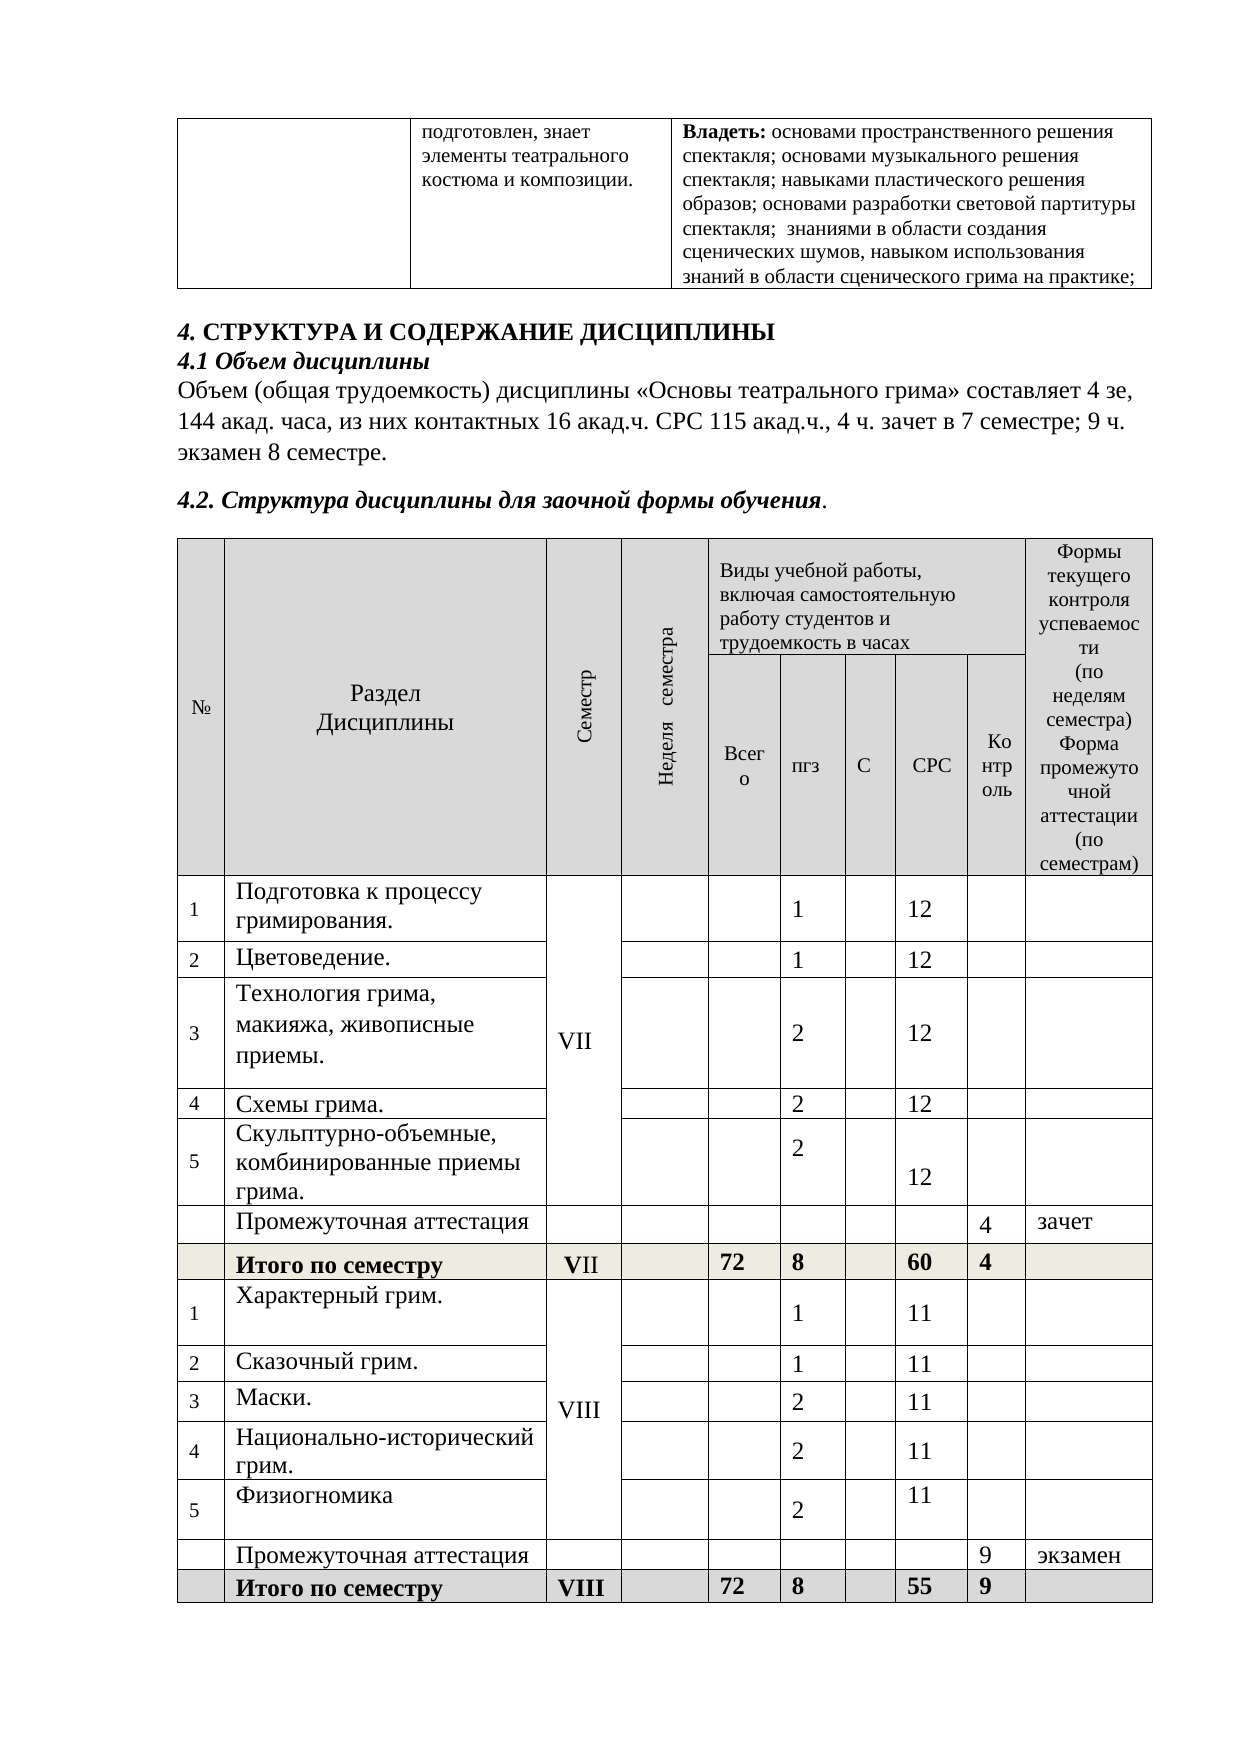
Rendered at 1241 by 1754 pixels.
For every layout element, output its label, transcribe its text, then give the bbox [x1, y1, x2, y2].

table_cell 4 [968, 1244, 1025, 1279]
table_cell [178, 1570, 224, 1602]
table_cell [709, 1280, 780, 1345]
table_cell [1026, 1089, 1152, 1117]
table_cell [178, 1206, 224, 1243]
table_cell Промежуточная аттестация [225, 1206, 546, 1243]
table_cell [622, 876, 708, 941]
table_cell [968, 1119, 1025, 1147]
table_cell 2 [781, 978, 845, 1088]
table_cell Скульптурно-объемные, комбинированные приемы грима. [225, 1119, 546, 1205]
table_cell [1026, 1422, 1152, 1479]
table_cell [846, 1244, 895, 1279]
table_cell [968, 942, 1025, 977]
table_cell [622, 1422, 708, 1479]
table_cell 12 [896, 942, 967, 977]
table_cell [622, 978, 708, 1088]
table_cell [968, 1346, 1025, 1381]
table_cell [622, 1346, 708, 1381]
table_cell [846, 1280, 895, 1345]
table_cell [709, 1119, 780, 1205]
table_header Раздел Дисциплины [225, 539, 546, 875]
table_cell 11 [896, 1480, 967, 1509]
table_cell [1026, 876, 1152, 941]
table_cell [178, 1244, 224, 1279]
table_cell СРС [896, 655, 967, 875]
table_cell [622, 1382, 708, 1421]
text 4.1 Объем дисциплины [177, 346, 1152, 375]
table_cell 1 [781, 1280, 845, 1345]
table_cell [1026, 942, 1152, 977]
table_cell [896, 1509, 967, 1539]
table_cell 4 [178, 1089, 224, 1117]
text 4. СТРУКТУРА И СОДЕРЖАНИЕ ДИСЦИПЛИНЫ [177, 317, 1152, 346]
table_cell [709, 942, 780, 977]
table_cell Физиогномика [225, 1480, 546, 1539]
table_cell [896, 1119, 967, 1147]
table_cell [178, 119, 410, 288]
table_cell [709, 1206, 780, 1243]
table_cell 12 [896, 876, 967, 941]
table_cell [672, 119, 1151, 288]
table_cell [896, 1206, 967, 1243]
table_cell 2 [178, 942, 224, 977]
table_cell VII [547, 1244, 621, 1279]
table_cell [968, 1480, 1025, 1509]
table_cell [968, 1089, 1025, 1117]
table_cell [968, 876, 1025, 941]
table_cell [709, 1346, 780, 1381]
table_cell [547, 1540, 621, 1569]
table_cell VII [547, 876, 621, 1205]
table_cell 2 [781, 1480, 845, 1539]
table_cell [968, 1422, 1025, 1479]
table_cell [1026, 978, 1152, 1088]
table_cell 11 [896, 1280, 967, 1345]
table_cell [178, 1540, 224, 1569]
table_header Семестр [547, 539, 621, 875]
table_cell [622, 1119, 708, 1205]
table_cell [896, 1540, 967, 1569]
table_cell [622, 1280, 708, 1345]
table_header Виды учебной работы, включая самостоятельную работу студентов и трудоемкость в часах [709, 539, 1025, 654]
table_cell 72 [709, 1244, 780, 1279]
table_cell Сказочный грим. [225, 1346, 546, 1381]
table_cell [968, 1280, 1025, 1345]
table_cell 1 [178, 1280, 224, 1345]
table_cell 2 [178, 1346, 224, 1381]
table_cell 2 [781, 1382, 845, 1421]
table_cell 11 [896, 1382, 967, 1421]
table_cell [709, 1089, 780, 1117]
table_cell [622, 1540, 708, 1569]
table_cell [709, 1480, 780, 1539]
table_cell Всего [709, 655, 780, 875]
table_cell 8 [781, 1570, 845, 1602]
table_cell Цветоведение. [225, 942, 546, 977]
table_cell 11 [896, 1422, 967, 1479]
table_cell экзамен [1026, 1540, 1152, 1569]
table_cell [846, 1346, 895, 1381]
table_cell [1026, 1119, 1152, 1205]
table_cell [781, 1206, 845, 1243]
table_cell [846, 1480, 895, 1539]
table_header Неделя семестра [622, 539, 708, 875]
table_header № [178, 539, 224, 875]
table_cell 12 [896, 1089, 967, 1117]
table_cell [622, 1570, 708, 1602]
table_cell [1026, 1244, 1152, 1279]
table_cell [846, 1119, 895, 1205]
table_cell 2 [781, 1422, 845, 1479]
table_cell [1026, 1480, 1152, 1539]
table_cell [846, 978, 895, 1088]
table_cell 4 [968, 1206, 1025, 1243]
table_cell [1026, 1346, 1152, 1381]
table_cell 2 [781, 1089, 845, 1117]
table_cell [622, 1480, 708, 1539]
table_cell 1 [781, 876, 845, 941]
table_cell [1026, 1280, 1152, 1345]
table_cell 2 [781, 1119, 845, 1205]
table_cell Итого по семестру [225, 1244, 546, 1279]
table_cell VIII [547, 1570, 621, 1602]
table_cell [709, 1382, 780, 1421]
table_cell 3 [178, 1382, 224, 1421]
table_cell [709, 1422, 780, 1479]
table_cell 4 [178, 1422, 224, 1479]
table_cell 12 [896, 978, 967, 1088]
table_cell VIII [547, 1280, 621, 1539]
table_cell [411, 119, 671, 288]
table_cell [968, 1382, 1025, 1421]
table_cell Подготовка к процессу гримирования. [225, 876, 546, 941]
table_cell [781, 1540, 845, 1569]
table_cell [968, 978, 1025, 1088]
table_cell [846, 1089, 895, 1117]
table_cell Промежуточная аттестация [225, 1540, 546, 1569]
table_cell 60 [896, 1244, 967, 1279]
table_cell [1026, 1570, 1152, 1602]
table_cell 3 [178, 978, 224, 1088]
table_cell [846, 1570, 895, 1602]
table_cell [622, 1089, 708, 1117]
table_cell [846, 1540, 895, 1569]
table_cell зачет [1026, 1206, 1152, 1243]
table_cell Национально-исторический грим. [225, 1422, 546, 1479]
table_cell [622, 1206, 708, 1243]
table_cell 12 [896, 1147, 967, 1205]
table_cell 72 [709, 1570, 780, 1602]
table_cell [709, 978, 780, 1088]
table_cell [846, 1382, 895, 1421]
table_cell 11 [896, 1346, 967, 1381]
table_cell [709, 1540, 780, 1569]
table_cell [846, 942, 895, 977]
table_cell Схемы грима. [225, 1089, 546, 1117]
table_cell Характерный грим. [225, 1280, 546, 1345]
table_cell Контроль [968, 655, 1025, 875]
table_cell 9 [968, 1540, 1025, 1569]
table_cell [968, 1147, 1025, 1205]
table_cell 1 [781, 942, 845, 977]
table_cell [968, 1509, 1025, 1539]
table_cell [622, 942, 708, 977]
table_cell Технология грима, макияжа, живописные приемы. [225, 978, 546, 1088]
table_cell С [846, 655, 895, 875]
table_cell 5 [178, 1119, 224, 1205]
table_cell 9 [968, 1570, 1025, 1602]
table_cell [1026, 1382, 1152, 1421]
table_cell 8 [781, 1244, 845, 1279]
table_cell Итого по семестру [225, 1570, 546, 1602]
text 4.2. Структура дисциплины для заочной формы обучения. [177, 485, 1152, 513]
text Объем (общая трудоемкость) дисциплины «Основы театрального грима» составляет 4 зе, 144 акад. часа, из них контактных 16 акад.ч. СРС 115 акад.ч., 4 ч. зачет в 7 семестре; 9 ч. экзамен 8 семестре. [177, 375, 1152, 466]
table_cell 1 [178, 876, 224, 941]
table_cell [622, 1244, 708, 1279]
table_cell пгз [781, 655, 845, 875]
table_cell [846, 1422, 895, 1479]
table_cell 55 [896, 1570, 967, 1602]
table_cell [709, 876, 780, 941]
table_cell 5 [178, 1480, 224, 1539]
table_cell [846, 1206, 895, 1243]
table_header Формы текущего контроля успеваемости (по неделям семестра) Форма промежуточной аттестации (по семестрам) [1026, 539, 1152, 875]
table_cell Маски. [225, 1382, 546, 1421]
table_cell 1 [781, 1346, 845, 1381]
table_cell [547, 1206, 621, 1243]
table_cell [846, 876, 895, 941]
